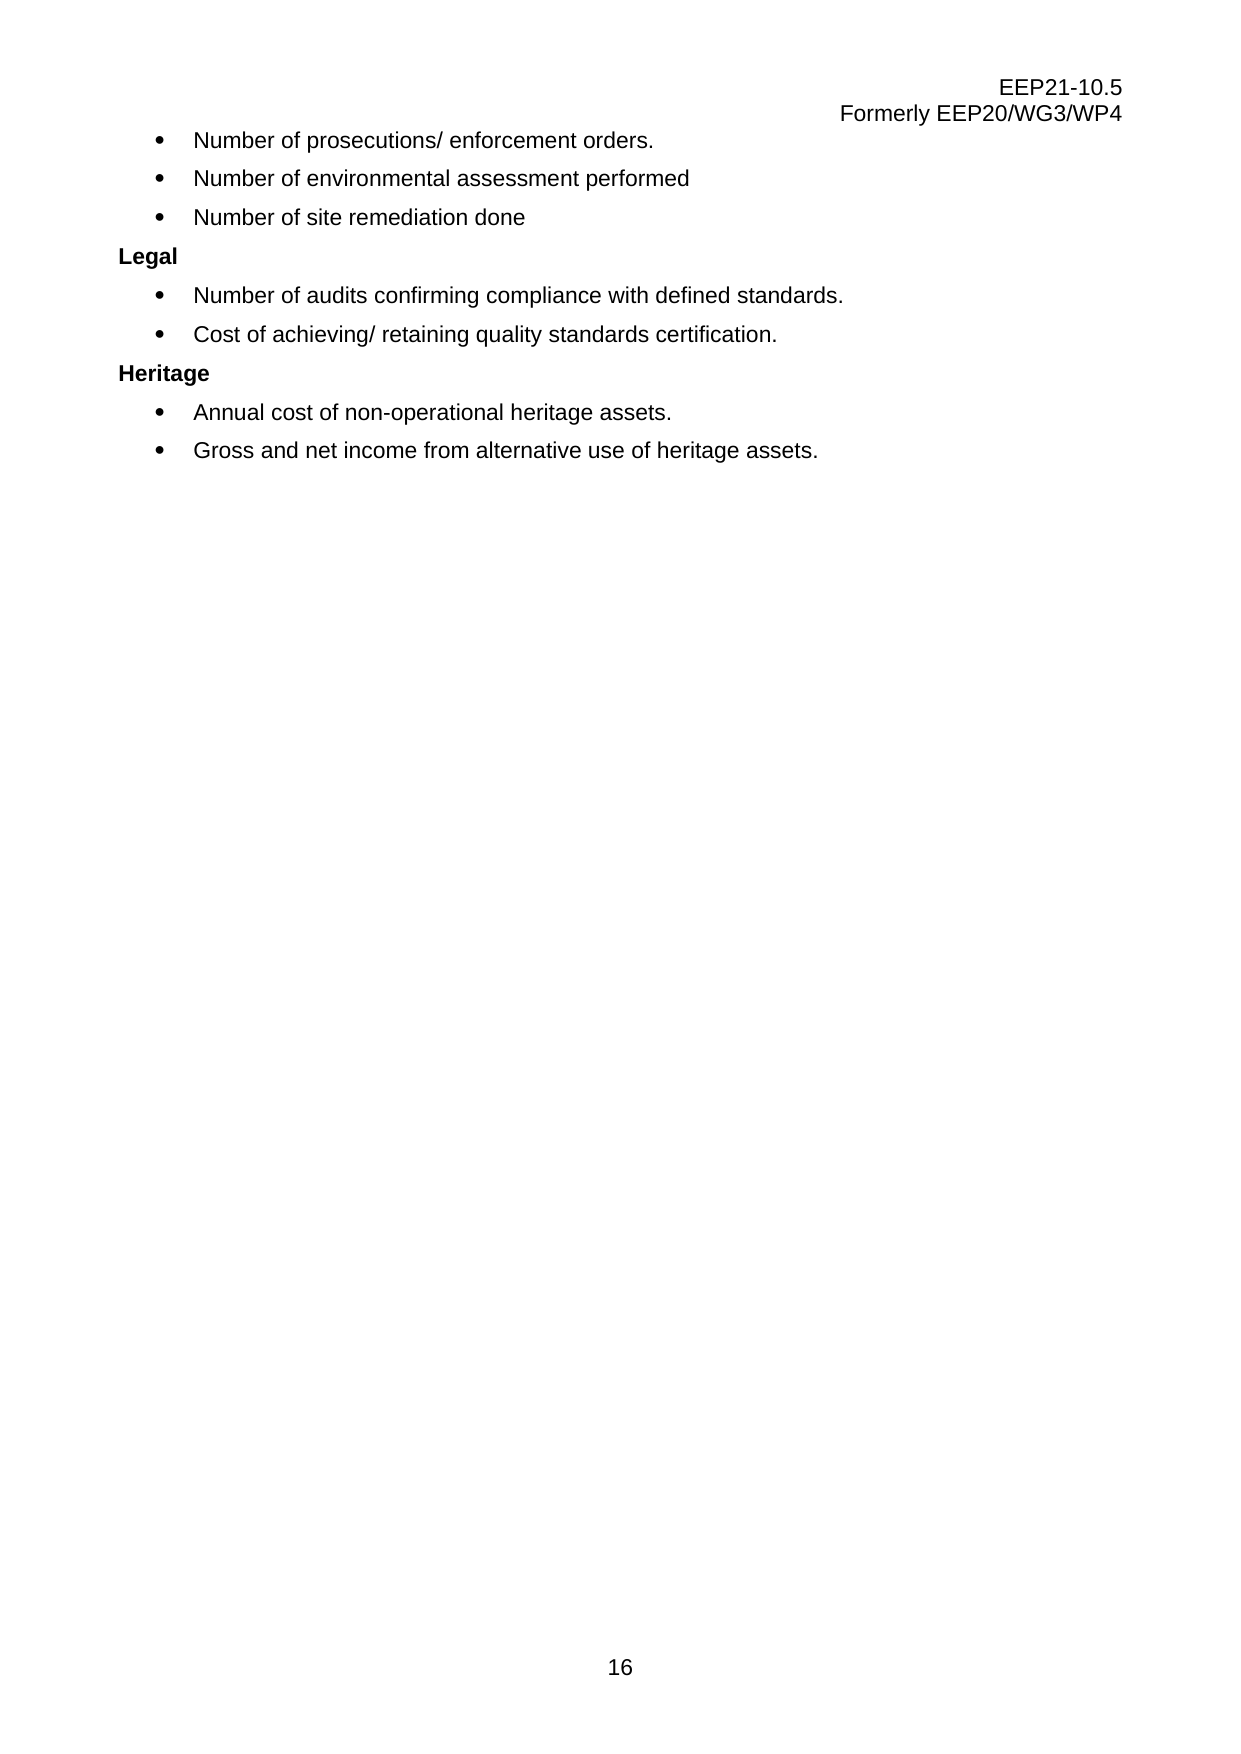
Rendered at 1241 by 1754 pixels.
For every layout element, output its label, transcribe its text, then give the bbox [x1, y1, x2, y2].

list Number of prosecutions/ enforcement orders. [156, 127, 1122, 153]
list Number of environmental assessment performed [156, 165, 1122, 192]
list Number of audits confirming compliance with defined standards. [156, 282, 1122, 308]
list Number of site remediation done [156, 204, 1122, 231]
list Cost of achieving/ retaining quality standards certification. [156, 321, 1122, 347]
list Gross and net income from alternative use of heritage assets. [156, 437, 1122, 464]
subtitle Legal [118, 243, 1122, 269]
subtitle Heritage [118, 360, 1122, 386]
list Annual cost of non-operational heritage assets. [156, 398, 1122, 425]
